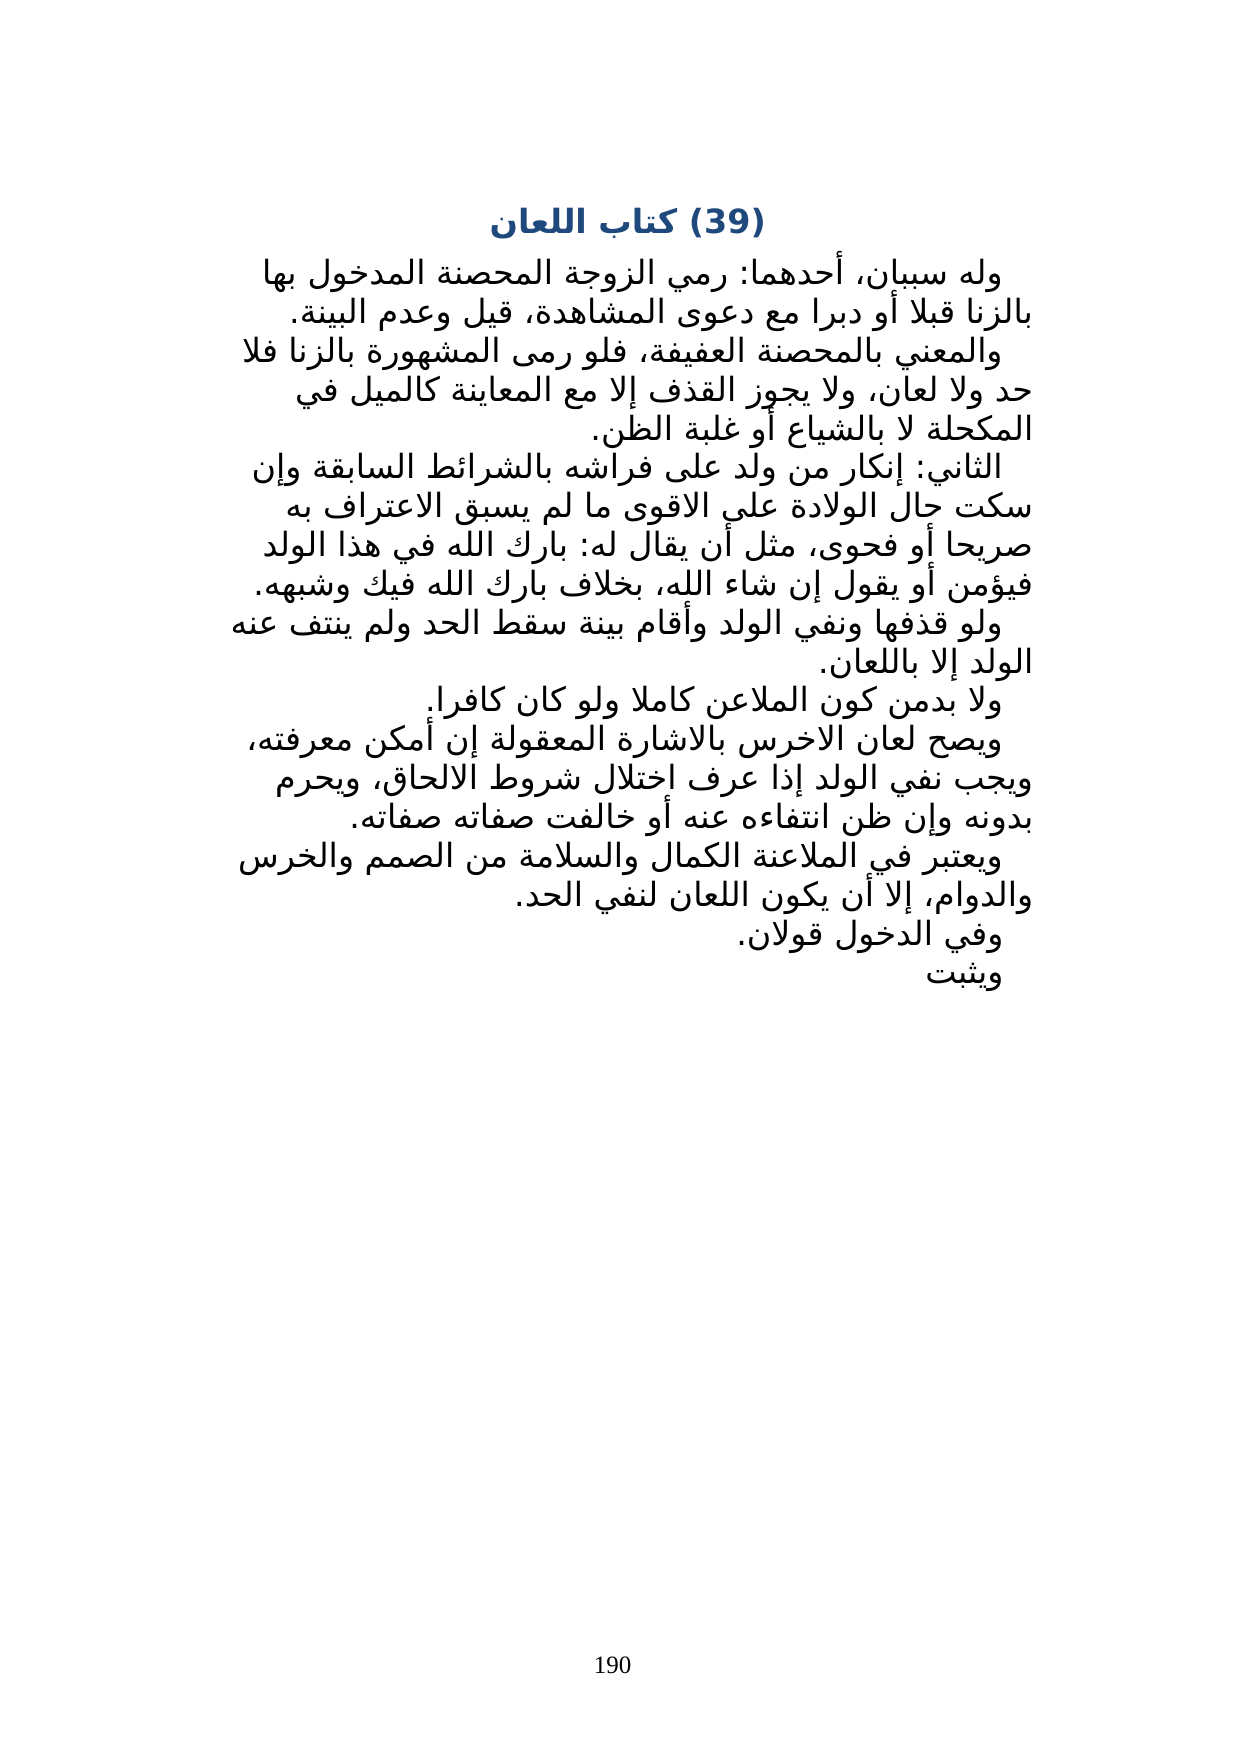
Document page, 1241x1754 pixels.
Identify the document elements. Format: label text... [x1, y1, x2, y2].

text وله سببان، أحدهما: رمي الزوجة المحصنة المدخول بها بالزنا قبلا أو دبرا مع دعوى المشاهدة، قيل وعدم البينة. [222, 253, 1033, 331]
text ولا بدمن كون الملاعن كاملا ولو كان كافرا. [222, 681, 1033, 720]
text ويصح لعان الاخرس بالاشارة المعقولة إن أمكن معرفته، ويجب نفي الولد إذا عرف اختلال شروط الالحاق، ويحرم بدونه وإن ظن انتفاء‌ه عنه أو خالفت صفاته صفاته. [222, 720, 1033, 836]
text الثاني: إنكار من ولد على فراشه بالشرائط السابقة وإن سكت حال الولادة على الاقوى ما لم يسبق الاعتراف به صريحا أو فحوى، مثل أن يقال له: بارك الله في هذا الولد فيؤمن أو يقول إن شاء الله، بخلاف بارك الله فيك وشبهه. [222, 448, 1033, 603]
subtitle (39) كتاب اللعان [222, 202, 1033, 241]
text ويثبت [222, 953, 1033, 992]
text ويعتبر في الملاعنة الكمال والسلامة من الصمم والخرس والدوام، إلا أن يكون اللعان لنفي الحد. [222, 836, 1033, 914]
text ولو قذفها ونفي الولد وأقام بينة سقط الحد ولم ينتف عنه الولد إلا باللعان. [222, 603, 1033, 681]
text وفي الدخول قولان. [222, 914, 1033, 953]
text والمعني بالمحصنة العفيفة، فلو رمى المشهورة بالزنا فلا حد ولا لعان، ولا يجوز القذف إلا مع المعاينة كالميل في المكحلة لا بالشياع أو غلبة الظن. [222, 331, 1033, 448]
